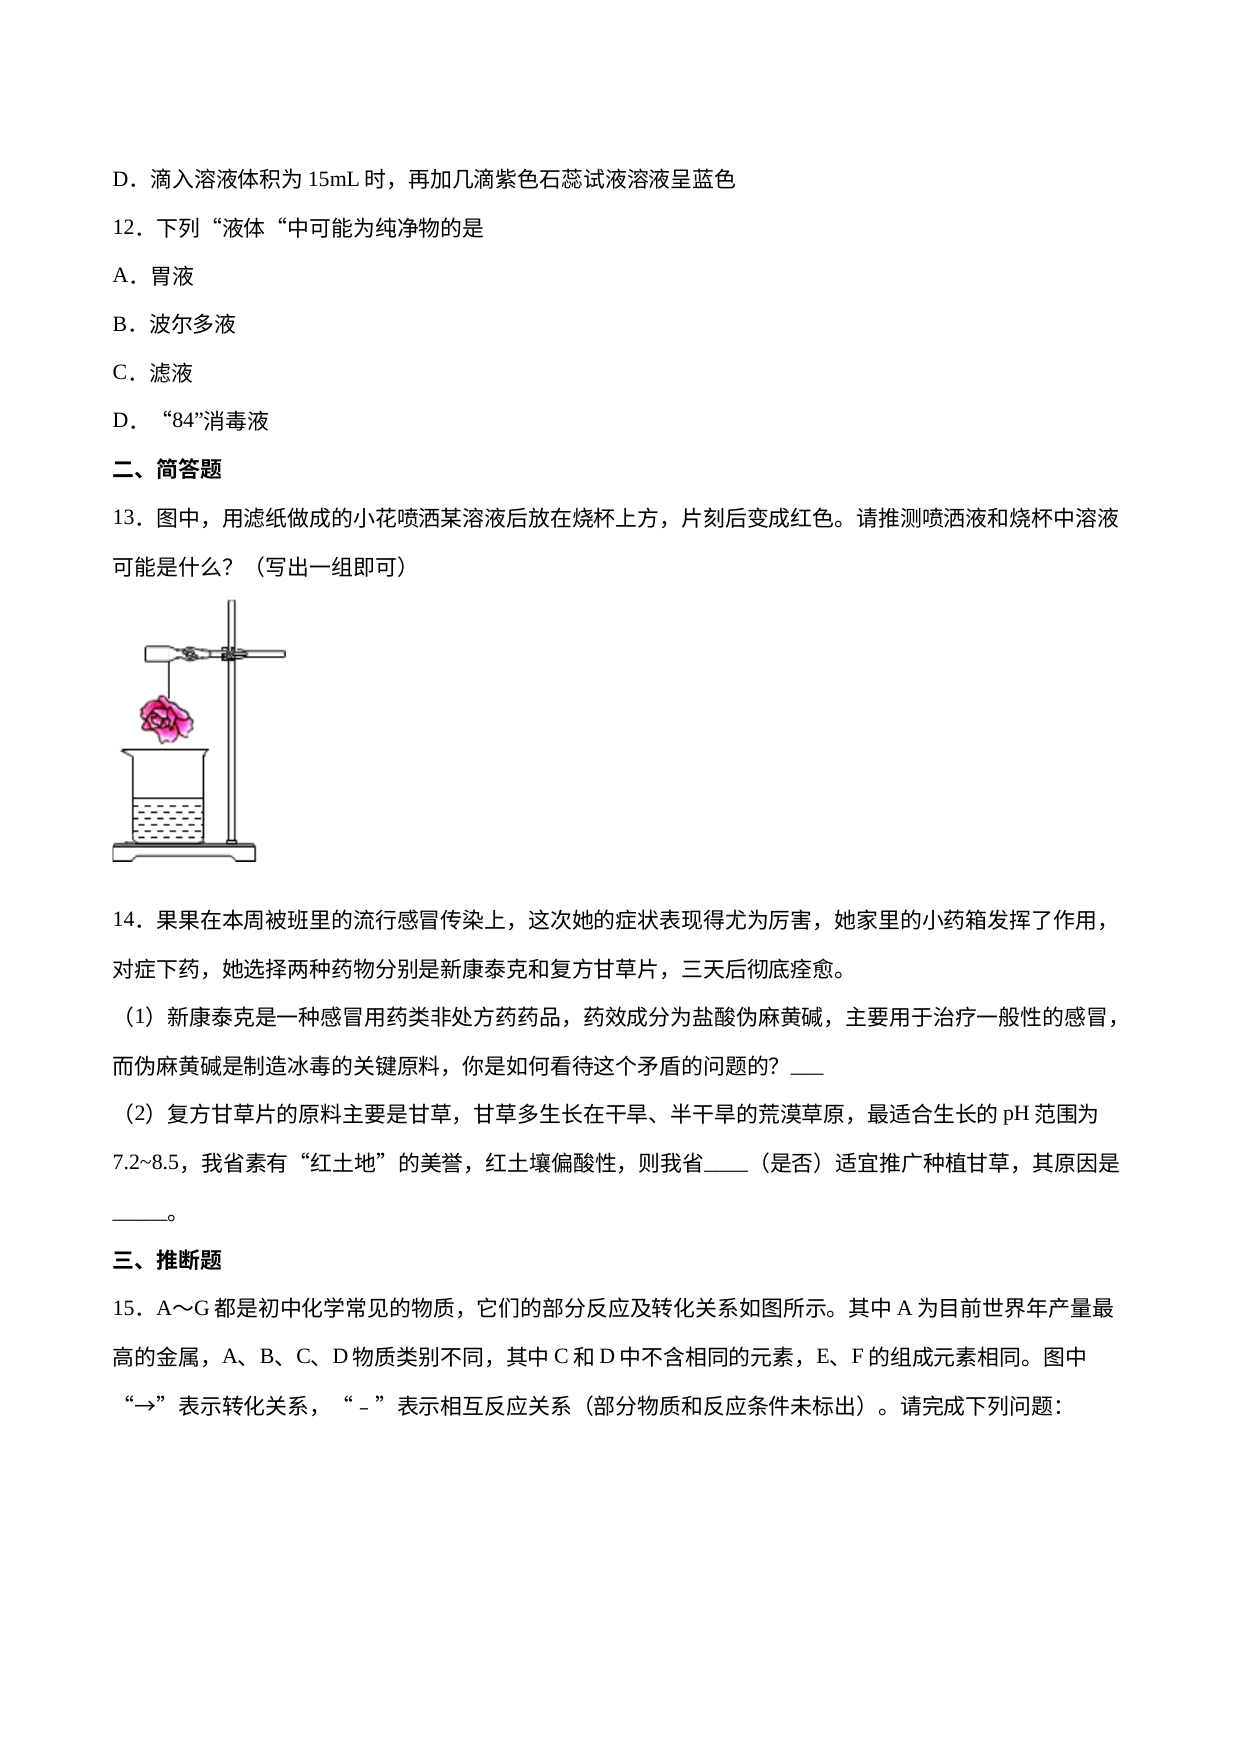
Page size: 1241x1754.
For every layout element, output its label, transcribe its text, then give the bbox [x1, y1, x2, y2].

text 二、简答题 [112, 452, 1128, 484]
text 三、推断题 [112, 1242, 1128, 1275]
text （1）新康泰克是一种感冒用药类非处方药药品，药效成分为盐酸伪麻黄碱，主要用于治疗一般性的感冒，而伪麻黄碱是制造冰毒的关键原料，你是如何看待这个矛盾的问题的？___ [112, 999, 1128, 1081]
text A．胃液 [112, 259, 1128, 291]
picture [112, 597, 286, 862]
text （2）复方甘草片的原料主要是甘草，甘草多生长在干旱、半干旱的荒漠草原，最适合生长的pH范围为7.2~8.5，我省素有“红土地”的美誉，红土壤偏酸性，则我省____（是否）适宜推广种植甘草，其原因是_____。 [112, 1097, 1128, 1227]
text D．“84”消毒液 [112, 404, 1128, 436]
text D．滴入溶液体积为15mL时，再加几滴紫色石蕊试液溶液呈蓝色 [112, 162, 1128, 194]
text 13．图中，用滤纸做成的小花喷洒某溶液后放在烧杯上方，片刻后变成红色。请推测喷洒液和烧杯中溶液可能是什么？（写出一组即可） [112, 500, 1128, 582]
text B．波尔多液 [112, 307, 1128, 339]
text 14．果果在本周被班里的流行感冒传染上，这次她的症状表现得尤为厉害，她家里的小药箱发挥了作用，对症下药，她选择两种药物分别是新康泰克和复方甘草片，三天后彻底痊愈。 [112, 902, 1128, 984]
text 12．下列“液体“中可能为纯净物的是 [112, 210, 1128, 243]
text 15．A～G都是初中化学常见的物质，它们的部分反应及转化关系如图所示。其中A为目前世界年产量最高的金属，A、B、C、D物质类别不同，其中C和D中不含相同的元素，E、F的组成元素相同。图中“→”表示转化关系，“﹣”表示相互反应关系（部分物质和反应条件未标出）。请完成下列问题： [112, 1291, 1128, 1421]
text C．滤液 [112, 355, 1128, 388]
